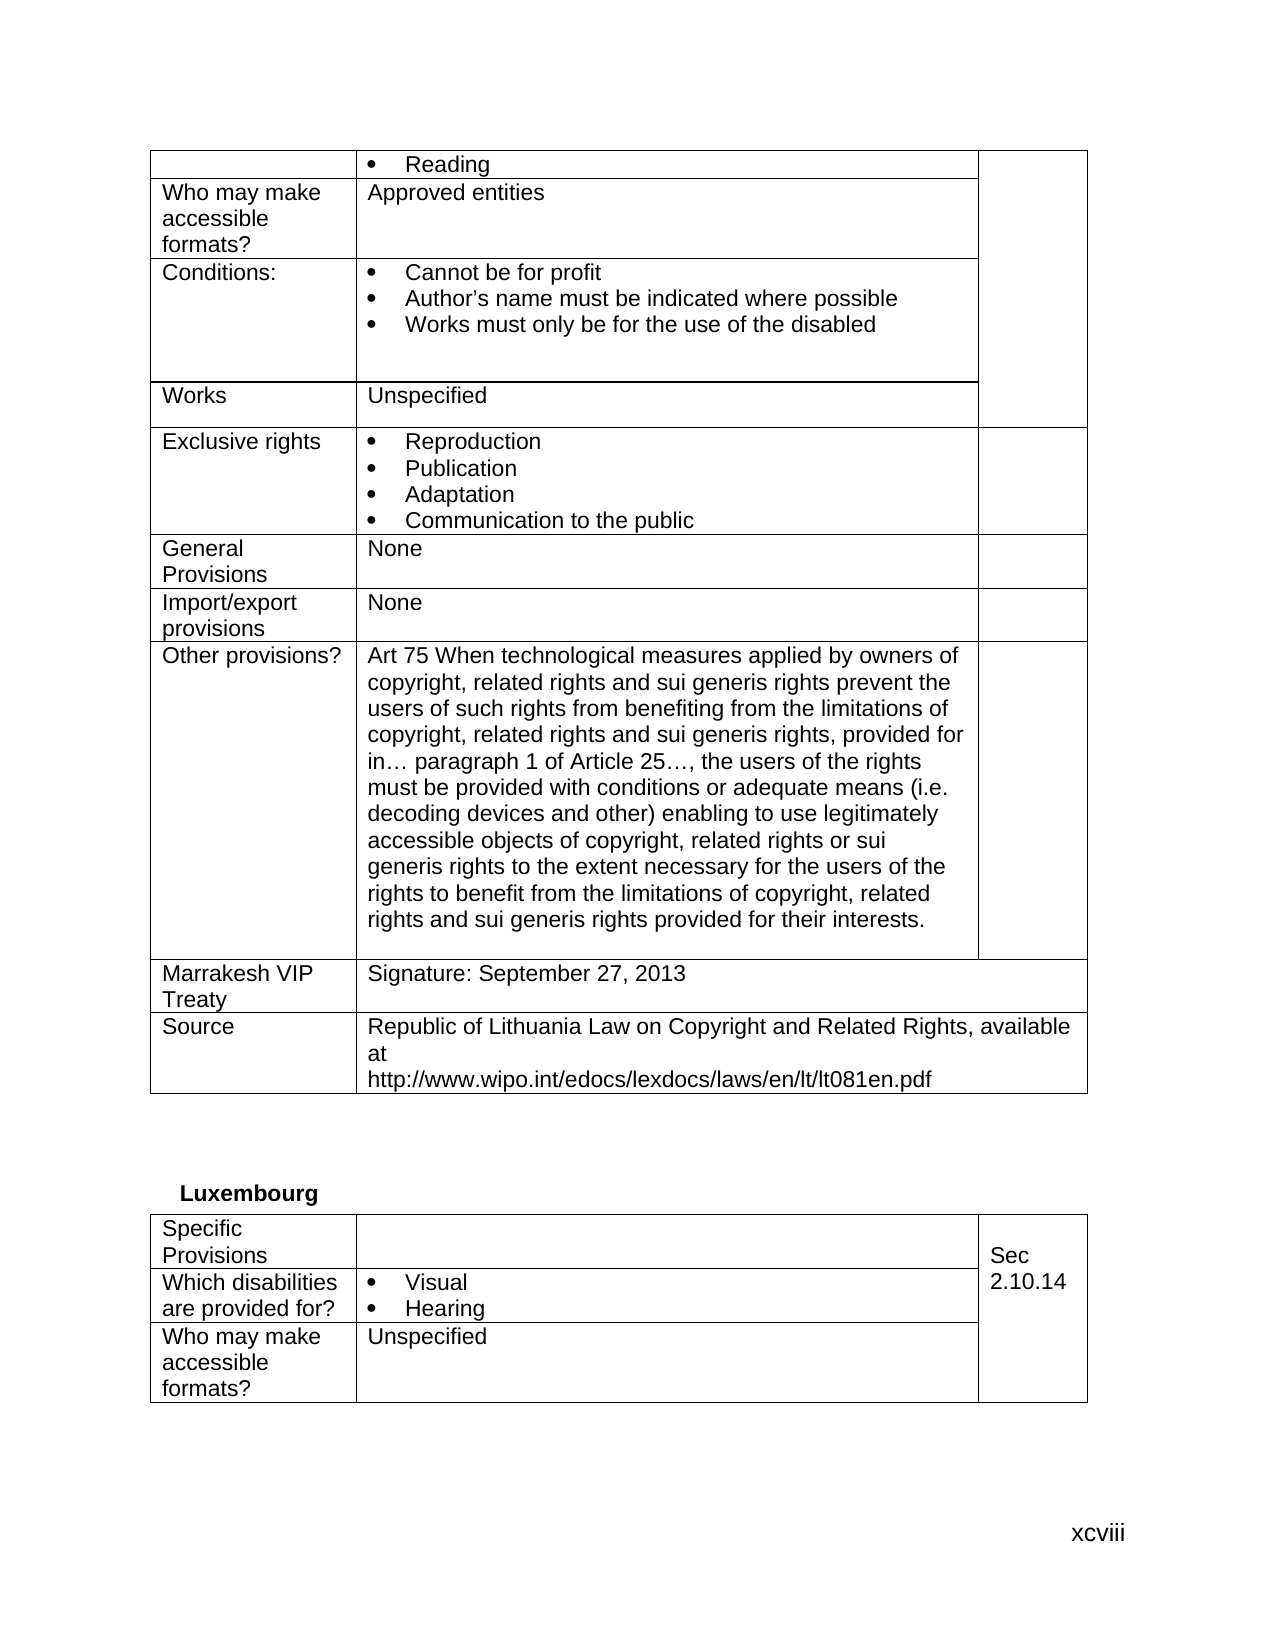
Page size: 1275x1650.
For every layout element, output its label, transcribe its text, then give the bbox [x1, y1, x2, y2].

table_cell Import/export provisions [151, 589, 356, 641]
table_cell Reproduction Publication Adaptation Communication to the public [357, 428, 978, 534]
table_cell Approved entities [357, 179, 978, 257]
table_cell Conditions: [151, 259, 356, 381]
table_cell Which disabilities are provided for? [151, 1269, 356, 1322]
table_cell General Provisions [151, 535, 356, 587]
table_header [357, 1215, 978, 1268]
table_cell None [357, 589, 978, 641]
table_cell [357, 151, 978, 177]
table_cell Signature: September 27, 2013 [357, 960, 1087, 1012]
table_cell Other provisions? [151, 642, 356, 958]
table_cell Visual Hearing [357, 1269, 978, 1322]
table_cell Works [151, 383, 356, 427]
table_cell Unspecified [357, 1323, 978, 1402]
table_cell Unspecified [357, 383, 978, 427]
table_cell Marrakesh VIP Treaty [151, 960, 356, 1012]
table_cell None [357, 535, 978, 587]
table_cell [979, 642, 1087, 958]
table_cell Exclusive rights [151, 428, 356, 534]
table_cell Republic of Lithuania Law on Copyright and Related Rights, available at http://www.wipo.int/edocs/lexdocs/laws/en/lt/lt081en.pdf [357, 1013, 1087, 1092]
table_cell Who may make accessible formats? [151, 179, 356, 257]
table_header Specific Provisions [151, 1215, 356, 1268]
table_header Sec 2.10.14 [979, 1215, 1087, 1402]
table_cell Who may make accessible formats? [151, 1323, 356, 1402]
table_cell [979, 428, 1087, 534]
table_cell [151, 151, 356, 177]
table_cell [979, 589, 1087, 641]
table_cell Source [151, 1013, 356, 1092]
text Luxembourg [179, 1153, 1125, 1206]
table_cell Cannot be for profit Author’s name must be indicated where possible Works must only be for the use of the disabled [357, 259, 978, 381]
table_cell [979, 535, 1087, 587]
table_cell Art 75 When technological measures applied by owners of copyright, related rights and sui generis rights prevent the users of such rights from benefiting from the limitations of copyright, related rights and sui generis rights, provided for in… paragraph 1 of Article 25…, the users of the rights must be provided with conditions or adequate means (i.e. decoding devices and other) enabling to use legitimately accessible objects of copyright, related rights or sui generis rights to the extent necessary for the users of the rights to benefit from the limitations of copyright, related rights and sui generis rights provided for their interests. [357, 642, 978, 958]
